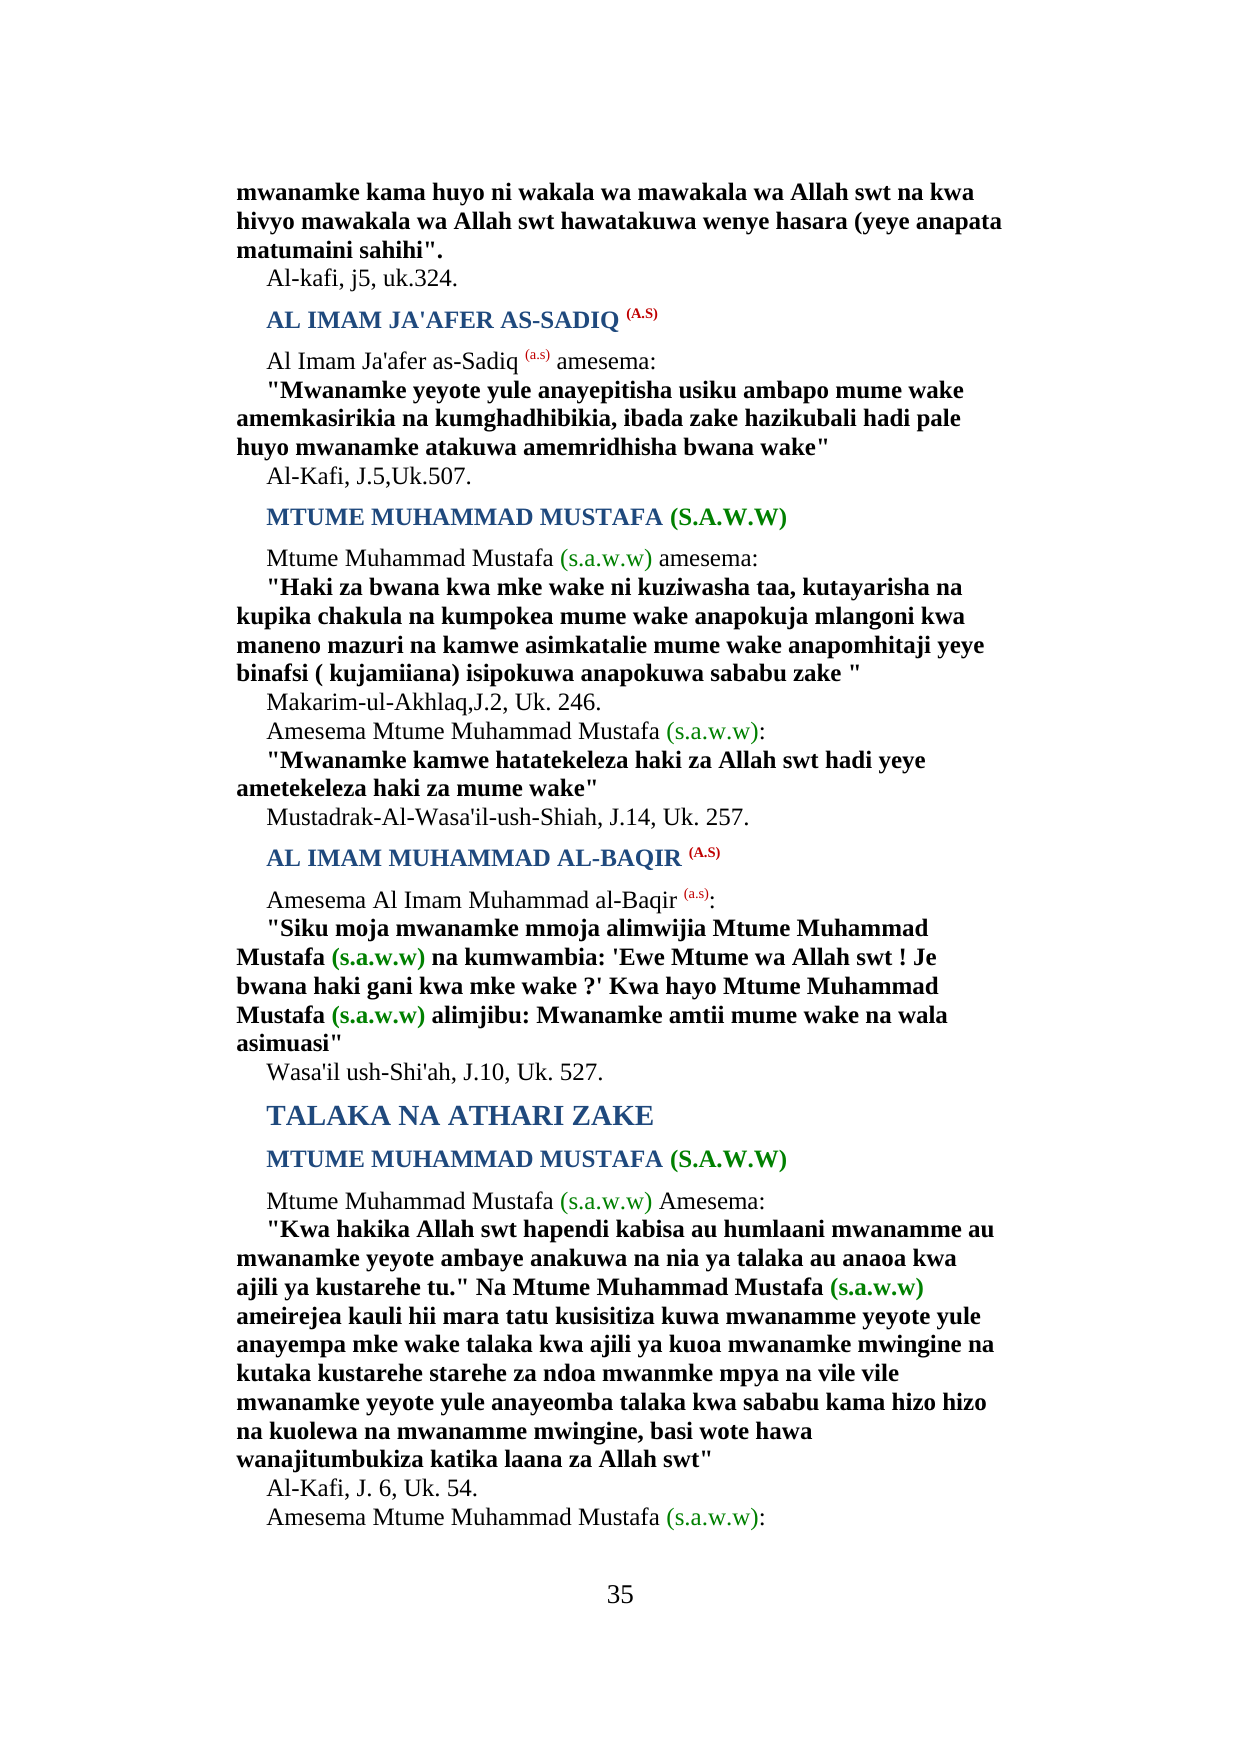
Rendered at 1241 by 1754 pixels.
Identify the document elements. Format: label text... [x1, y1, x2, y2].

text Al Imam Ja'afer as-Sadiq (a.s) amesema: [236, 346, 1004, 375]
text Mustadrak-Al-Wasa'il-ush-Shiah, J.14, Uk. 257. [236, 802, 1004, 831]
subtitle MTUME MUHAMMAD MUSTAFA (S.A.W.W) [236, 1144, 1004, 1173]
text Wasa'il ush-Shi'ah, J.10, Uk. 527. [236, 1057, 1004, 1086]
text Al-Kafi, J. 6, Uk. 54. [236, 1473, 1004, 1502]
subtitle AL IMAM JA'AFER AS-SADIQ (A.S) [236, 305, 1004, 333]
text "Mwanamke yeyote yule anayepitisha usiku ambapo mume wake amemkasirikia na kumghadhibikia, ibada zake hazikubali hadi pale huyo mwanamke atakuwa amemridhisha bwana wake" [236, 375, 1004, 461]
text Al-kafi, j5, uk.324. [236, 263, 1004, 292]
text "Mwanamke kamwe hatatekeleza haki za Allah swt hadi yeye ametekeleza haki za mume wake" [236, 745, 1004, 802]
text Al-Kafi, J.5,Uk.507. [236, 461, 1004, 490]
text "Kwa hakika Allah swt hapendi kabisa au humlaani mwanamme au mwanamke yeyote ambaye anakuwa na nia ya talaka au anaoa kwa ajili ya kustarehe tu." Na Mtume Muhammad Mustafa (s.a.w.w) ameirejea kauli hii mara tatu kusisitiza kuwa mwanamme yeyote yule anayempa mke wake talaka kwa ajili ya kuoa mwanamke mwingine na kutaka kustarehe starehe za ndoa mwanmke mpya na vile vile mwanamke yeyote yule anayeomba talaka kwa sababu kama hizo hizo na kuolewa na mwanamme mwingine, basi wote hawa wanajitumbukiza katika laana za Allah swt" [236, 1214, 1004, 1473]
subtitle MTUME MUHAMMAD MUSTAFA (S.A.W.W) [236, 502, 1004, 531]
subtitle AL IMAM MUHAMMAD AL-BAQIR (A.S) [236, 843, 1004, 872]
text Amesema Al Imam Muhammad al-Baqir (a.s): [236, 885, 1004, 913]
text Makarim-ul-Akhlaq,J.2, Uk. 246. [236, 687, 1004, 716]
text "Siku moja mwanamke mmoja alimwijia Mtume Muhammad Mustafa (s.a.w.w) na kumwambia: 'Ewe Mtume wa Allah swt ! Je bwana haki gani kwa mke wake ?' Kwa hayo Mtume Muhammad Mustafa (s.a.w.w) alimjibu: Mwanamke amtii mume wake na wala asimuasi" [236, 913, 1004, 1057]
text Mtume Muhammad Mustafa (s.a.w.w) Amesema: [236, 1186, 1004, 1214]
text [236, 177, 1004, 263]
subtitle TALAKA NA ATHARI ZAKE [236, 1098, 1004, 1132]
text Amesema Mtume Muhammad Mustafa (s.a.w.w): [236, 716, 1004, 745]
text "Haki za bwana kwa mke wake ni kuziwasha taa, kutayarisha na kupika chakula na kumpokea mume wake anapokuja mlangoni kwa maneno mazuri na kamwe asimkatalie mume wake anapomhitaji yeye binafsi ( kujamiiana) isipokuwa anapokuwa sababu zake " [236, 572, 1004, 687]
text Amesema Mtume Muhammad Mustafa (s.a.w.w): [236, 1502, 1004, 1531]
text Mtume Muhammad Mustafa (s.a.w.w) amesema: [236, 543, 1004, 572]
